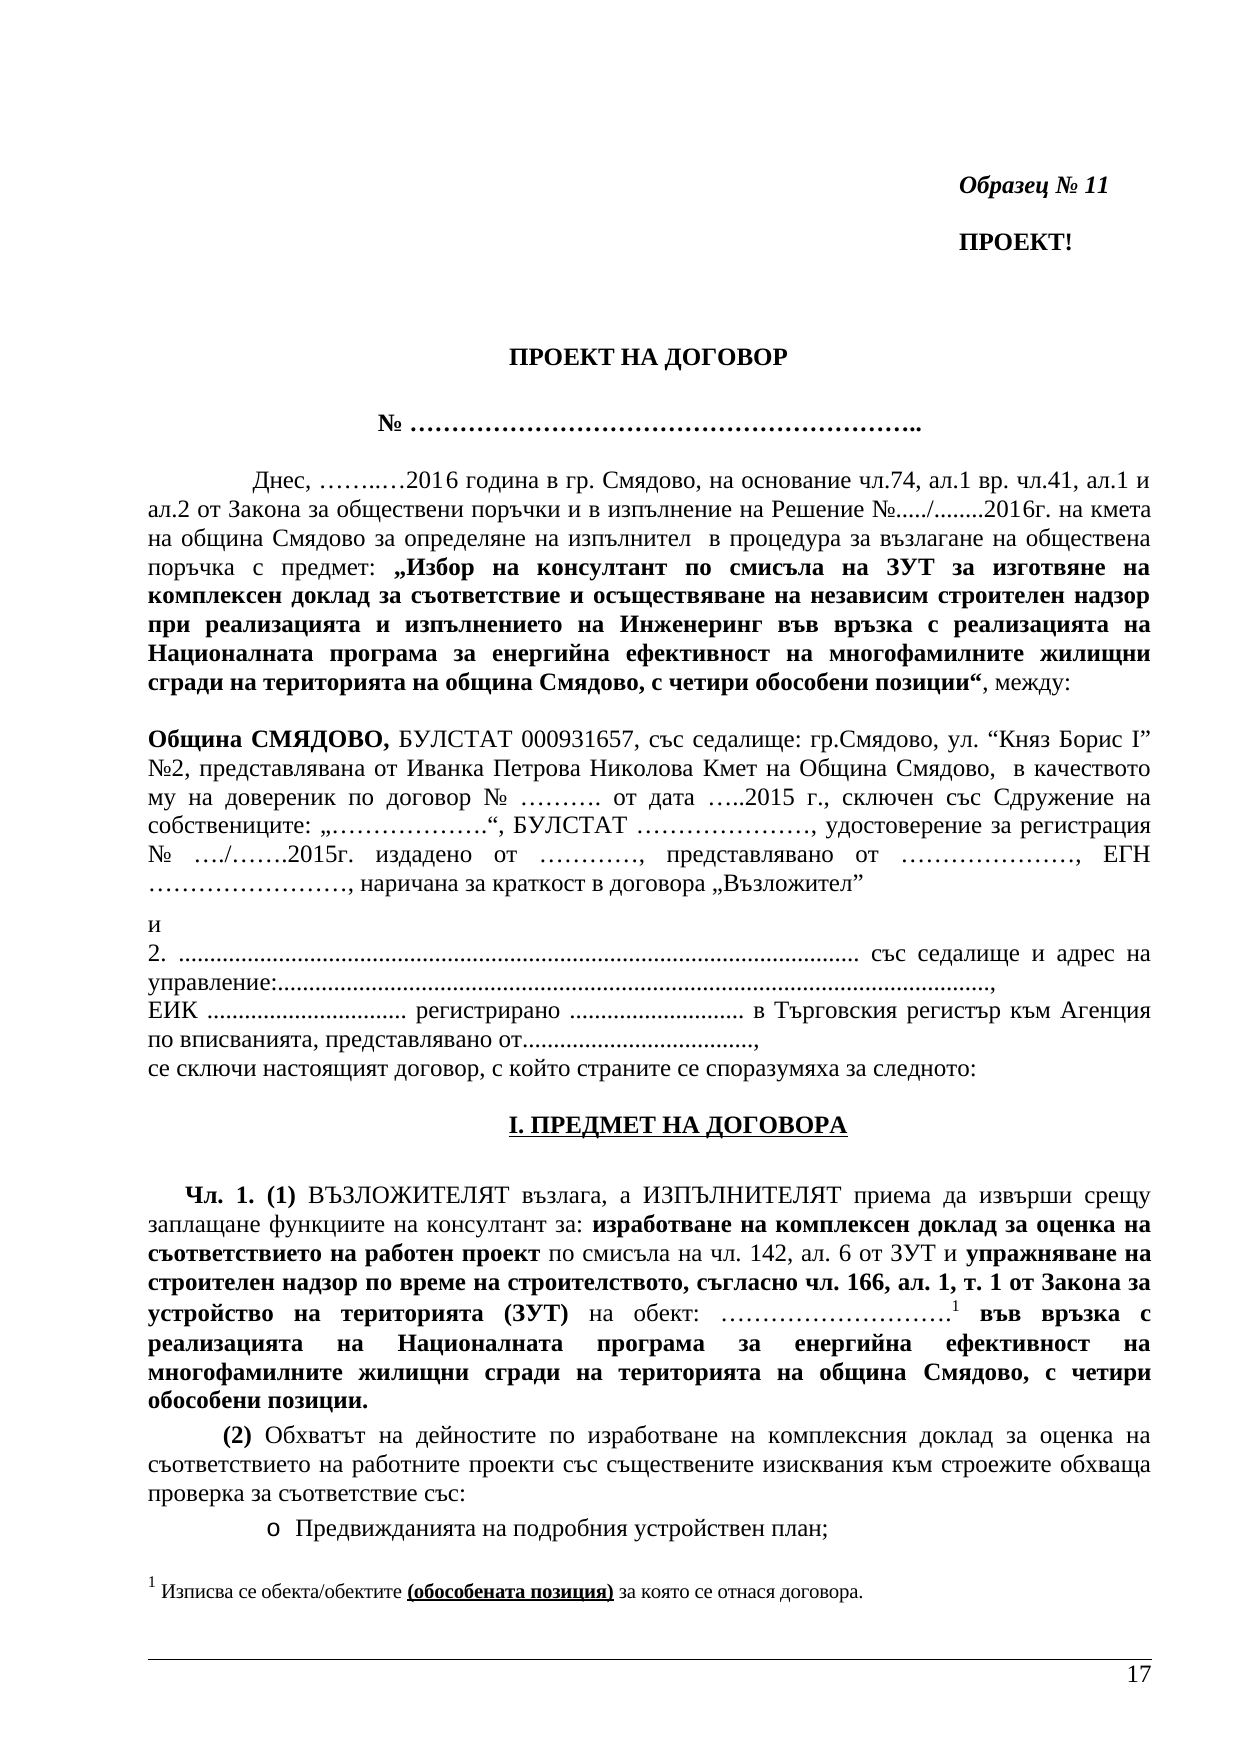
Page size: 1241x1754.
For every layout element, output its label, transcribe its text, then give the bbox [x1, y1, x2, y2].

text І. ПРЕДМЕТ НА ДОГОВОРА [148, 1111, 1152, 1139]
text ПРОЕКТ НА ДОГОВОР [148, 342, 1149, 371]
list Образец № 11 [148, 170, 1152, 199]
text Днес, ……..…2016 година в гр. Смядово, на основание чл.74, ал.1 вр. чл.41, ал.1 и ал.2 от Закона за обществени поръчки и в изпълнение на Решение №...../........2016г. на кмета на община Смядово за определяне на изпълнител в процедура за възлагане на обществена поръчка с предмет: „Избор на консултант по смисъла на ЗУТ за изготвяне на комплексен доклад за съответствие и осъществяване на независим строителен надзор при реализацията и изпълнението на Инженеринг във връзка с реализацията на Националната програма за енергийна ефективност на многофамилните жилищни сгради на територията на община Смядово, с четири обособени позиции“, между: [148, 466, 1152, 696]
text ПРОЕКТ! [148, 227, 1152, 256]
text Чл. 1. (1) ВЪЗЛОЖИТЕЛЯТ възлага, а ИЗПЪЛНИТЕЛЯТ приема да извърши срещу заплащане функциите на консултант за: изработване на комплексен доклад за оценка на съответствието на работен проект по смисъла на чл. 142, ал. 6 от ЗУТ и упражняване на строителен надзор по време на строителството, съгласно чл. 166, ал. 1, т. 1 от Закона за устройство на територията (ЗУТ) на обект: ………………………. във връзка с реализацията на Националната програма за енергийна ефективност на многофамилните жилищни сгради на територията на община Смядово, с четири обособени позиции. [148, 1181, 1152, 1414]
text се сключи настоящият договор, с който страните се споразумяха за следното: [148, 1053, 1152, 1082]
text (2) Обхватът на дейностите по изработване на комплексния доклад за оценка на съответствието на работните проекти със съществените изисквания към строежите обхваща проверка за съответствие със: [148, 1420, 1152, 1507]
text № …………………………………………………….. [148, 408, 1152, 437]
list Предвижданията на подробния устройствен план; [148, 1513, 1152, 1544]
text Община СМЯДОВО, БУЛСТАТ 000931657, със седалище: гр.Смядово, ул. “Княз Борис І” №2, представлявана от Иванка Петрова Николова Кмет на Община Смядово, в качеството му на довереник по договор № ………. от дата …..2015 г., сключен със Сдружение на собствениците: „……………….“, БУЛСТАТ …………………, удостоверение за регистрация № …./…….2015г. издадено от …………, представлявано от …………………, ЕГН ……………………, наричана за краткост в договора „Възложител” [148, 724, 1152, 897]
text 2. ............................................................................................................. със седалище и адрес на управление:.................................................................................................................., ЕИК ................................ регистрирано ............................ в Търговския регистър към Агенция по вписванията, представлявано от....................................., [148, 938, 1152, 1053]
text и [148, 909, 1152, 938]
